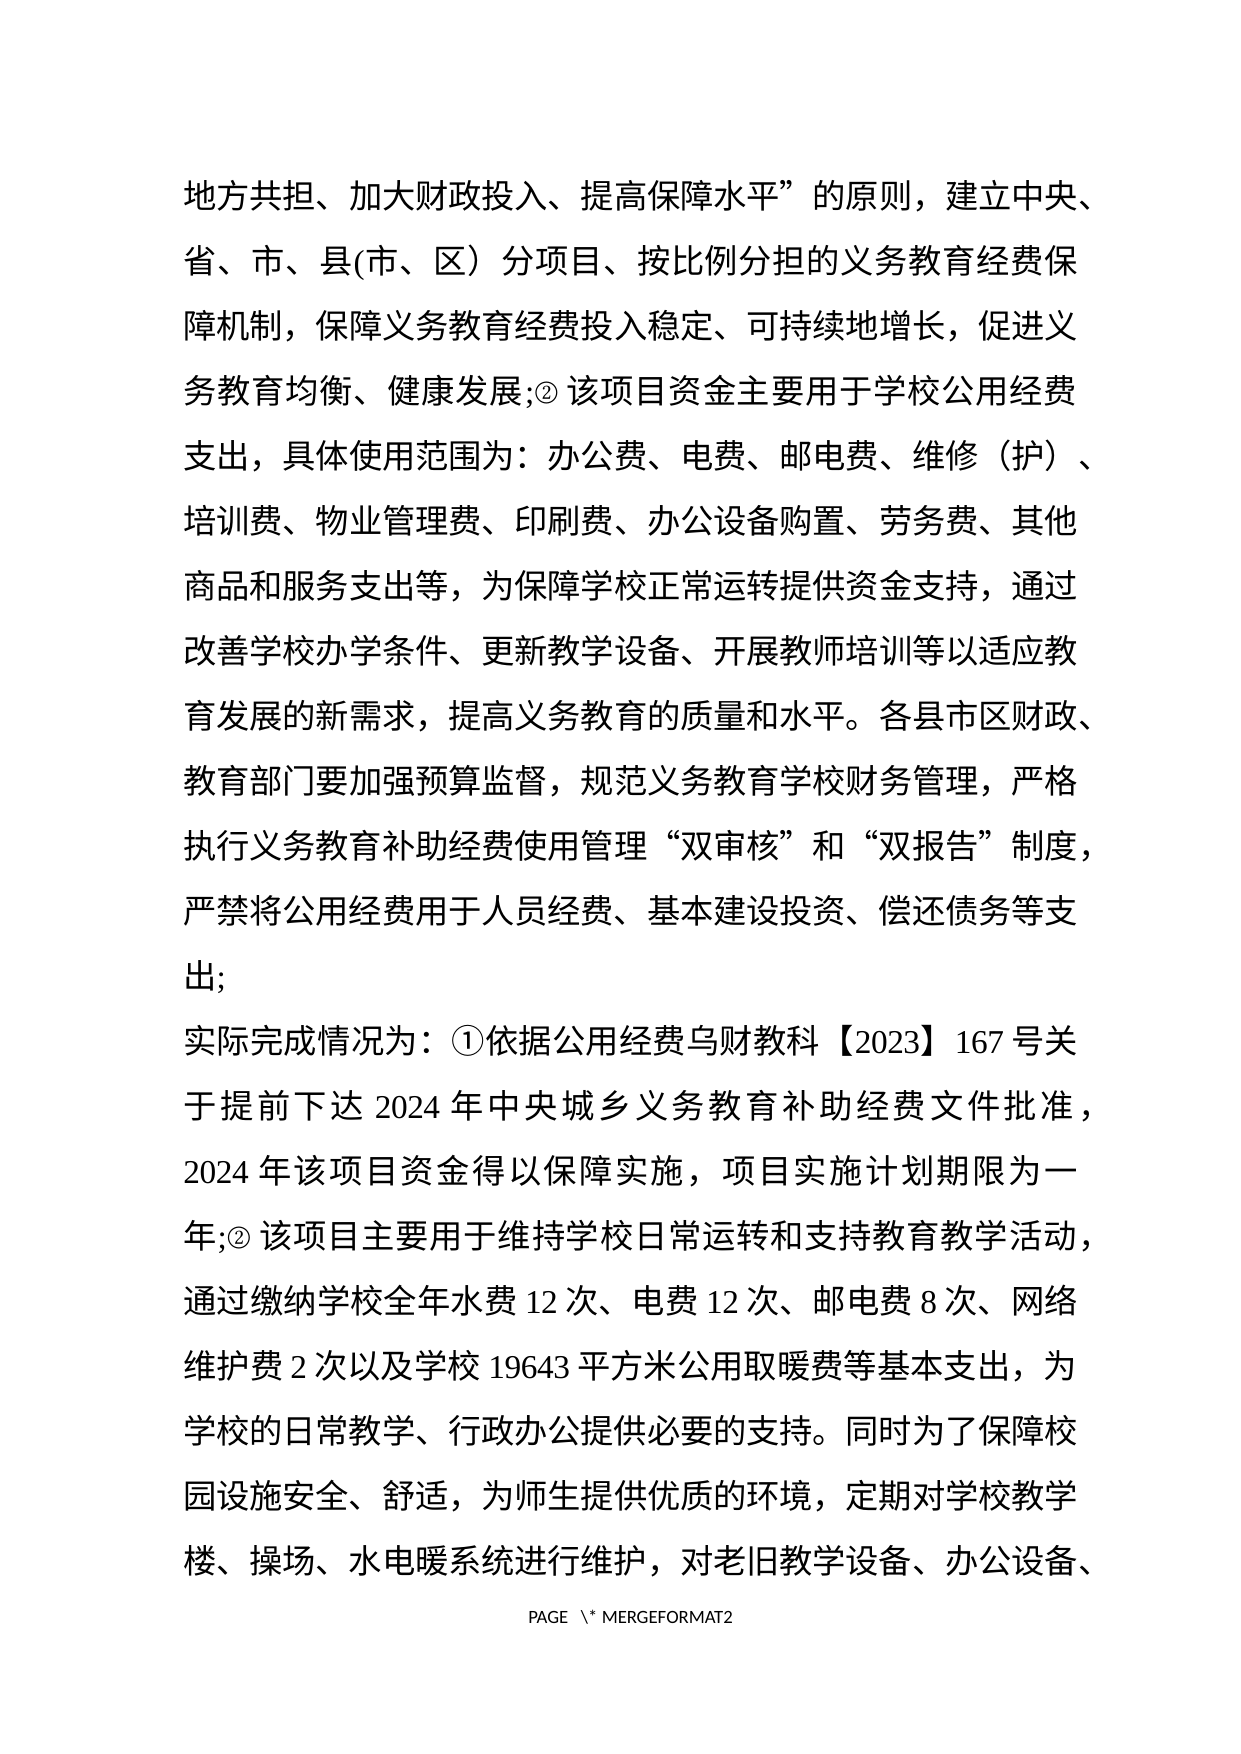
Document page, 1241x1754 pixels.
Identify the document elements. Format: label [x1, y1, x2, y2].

text [183, 162, 1078, 1592]
